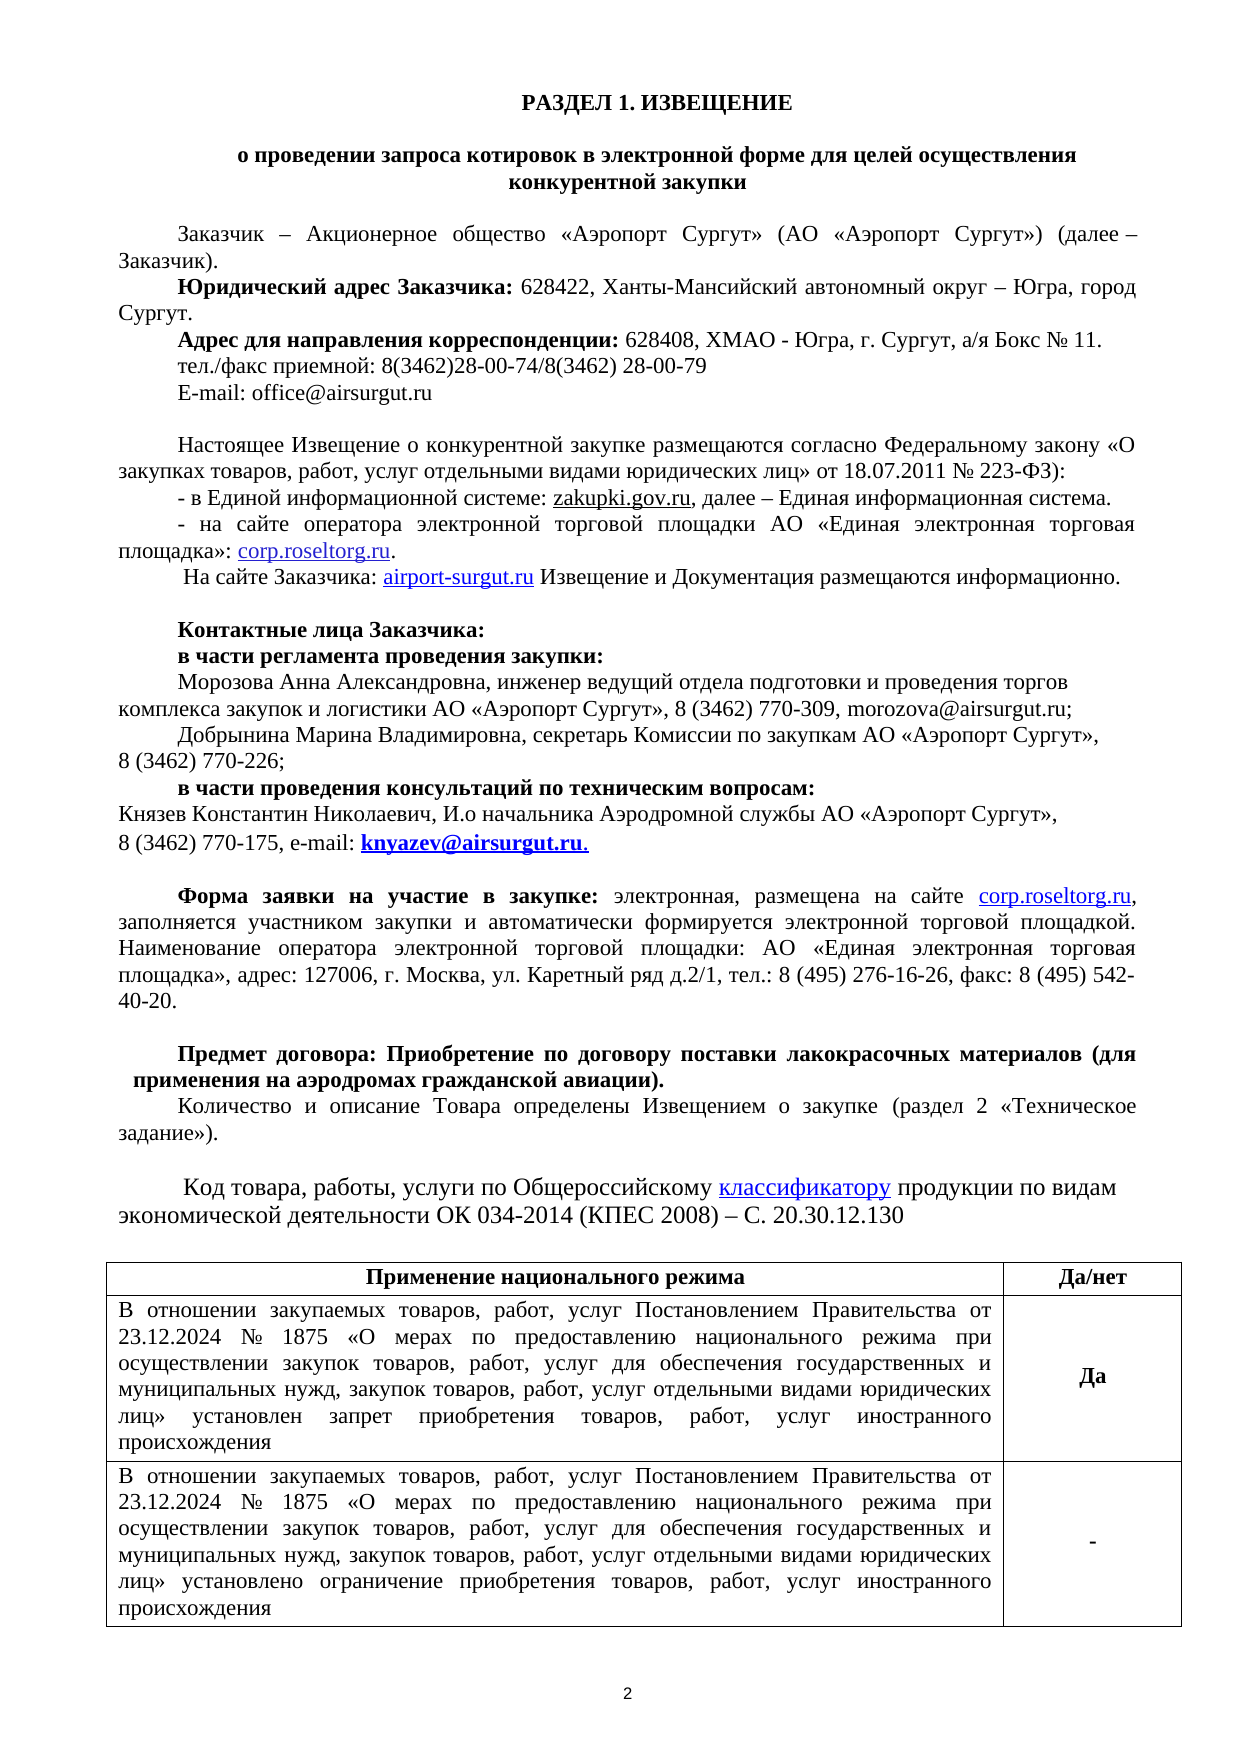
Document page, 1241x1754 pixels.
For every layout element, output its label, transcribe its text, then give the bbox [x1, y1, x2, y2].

text Настоящее Извещение о конкурентной закупке размещаются согласно Федеральному закону «О закупках товаров, работ, услуг отдельными видами юридических лиц» от 18.07.2011 № 223-ФЗ): [118, 431, 1137, 484]
text Морозова Анна Александровна, инженер ведущий отдела подготовки и проведения торгов комплекса закупок и логистики АО «Аэропорт Сургут», 8 (3462) 770-309, morozova@airsurgut.ru; [118, 668, 1137, 721]
text Юридический адрес Заказчика: 628422, Ханты-Мансийский автономный округ – Югра, город Сургут. [118, 273, 1137, 326]
text тел./факс приемной: 8(3462)28-00-74/8(3462) 28-00-79 [118, 352, 1137, 378]
text Количество и описание Товара определены Извещением о закупке (раздел 2 «Техническое задание»). [118, 1092, 1137, 1145]
text 8 (3462) 770-175, e-mail: knyazev@airsurgut.ru. [118, 827, 1137, 855]
text Заказчик – Акционерное общество «Аэропорт Сургут» (АО «Аэропорт Сургут») (далее – Заказчик). [118, 220, 1137, 273]
text - на сайте оператора электронной торговой площадки АО «Единая электронная торговая площадка»: corp.roseltorg.ru. [118, 510, 1137, 563]
text На сайте Заказчика: airport-surgut.ru Извещение и Документация размещаются информационно. [118, 563, 1137, 589]
text Форма заявки на участие в закупке: электронная, размещена на сайте corp.roseltorg.ru, заполняется участником закупки и автоматически формируется электронной торговой площадкой. Наименование оператора электронной торговой площадки: АО «Единая электронная торговая площадка», адрес: 127006, г. Москва, ул. Каретный ряд д.2/1, тел.: 8 (495) 276-16-26, факс: 8 (495) 542-40-20. [118, 882, 1137, 1013]
table_header Да/нет [1004, 1263, 1181, 1295]
text Князев Константин Николаевич, И.о начальника Аэродромной службы АО «Аэропорт Сургут», [118, 800, 1137, 827]
text Е-mail: office@airsurgut.ru [118, 378, 1137, 405]
text Предмет договора: Приобретение по договору поставки лакокрасочных материалов (для применения на аэродромах гражданской авиации). [133, 1040, 1137, 1092]
text - в Единой информационной системе: zakupki.gov.ru, далее – Единая информационная система. [118, 484, 1137, 510]
text Код товара, работы, услуги по Общероссийскому классификатору продукции по видам экономической деятельности ОК 034-2014 (КПЕС 2008) – С. 20.30.12.130 [118, 1172, 1137, 1229]
text о проведении запроса котировок в электронной форме для целей осуществления конкурентной закупки [118, 141, 1137, 194]
text в части регламента проведения закупки: [118, 642, 1137, 668]
text Добрынина Марина Владимировна, секретарь Комиссии по закупкам АО «Аэропорт Сургут», 8 (3462) 770-226; [118, 721, 1137, 774]
table_header Применение национального режима [107, 1263, 1003, 1295]
text Адрес для направления корреспонденции: 628408, ХМАО - Югра, г. Сургут, а/я Бокс № 11. [118, 326, 1137, 352]
text в части проведения консультаций по техническим вопросам: [118, 774, 1137, 800]
text Контактные лица Заказчика: [118, 616, 1137, 642]
table_cell - [1004, 1462, 1181, 1626]
table_cell В отношении закупаемых товаров, работ, услуг Постановлением Правительства от 23.12.2024 № 1875 «О мерах по предоставлению национального режима при осуществлении закупок товаров, работ, услуг для обеспечения государственных и муниципальных нужд, закупок товаров, работ, услуг отдельными видами юридических лиц» установлен запрет приобретения товаров, работ, услуг иностранного происхождения [107, 1296, 1003, 1461]
text РАЗДЕЛ 1. ИЗВЕЩЕНИЕ [118, 89, 1137, 115]
table_cell В отношении закупаемых товаров, работ, услуг Постановлением Правительства от 23.12.2024 № 1875 «О мерах по предоставлению национального режима при осуществлении закупок товаров, работ, услуг для обеспечения государственных и муниципальных нужд, закупок товаров, работ, услуг отдельными видами юридических лиц» установлено ограничение приобретения товаров, работ, услуг иностранного происхождения [107, 1462, 1003, 1626]
table_cell Да [1004, 1296, 1181, 1461]
